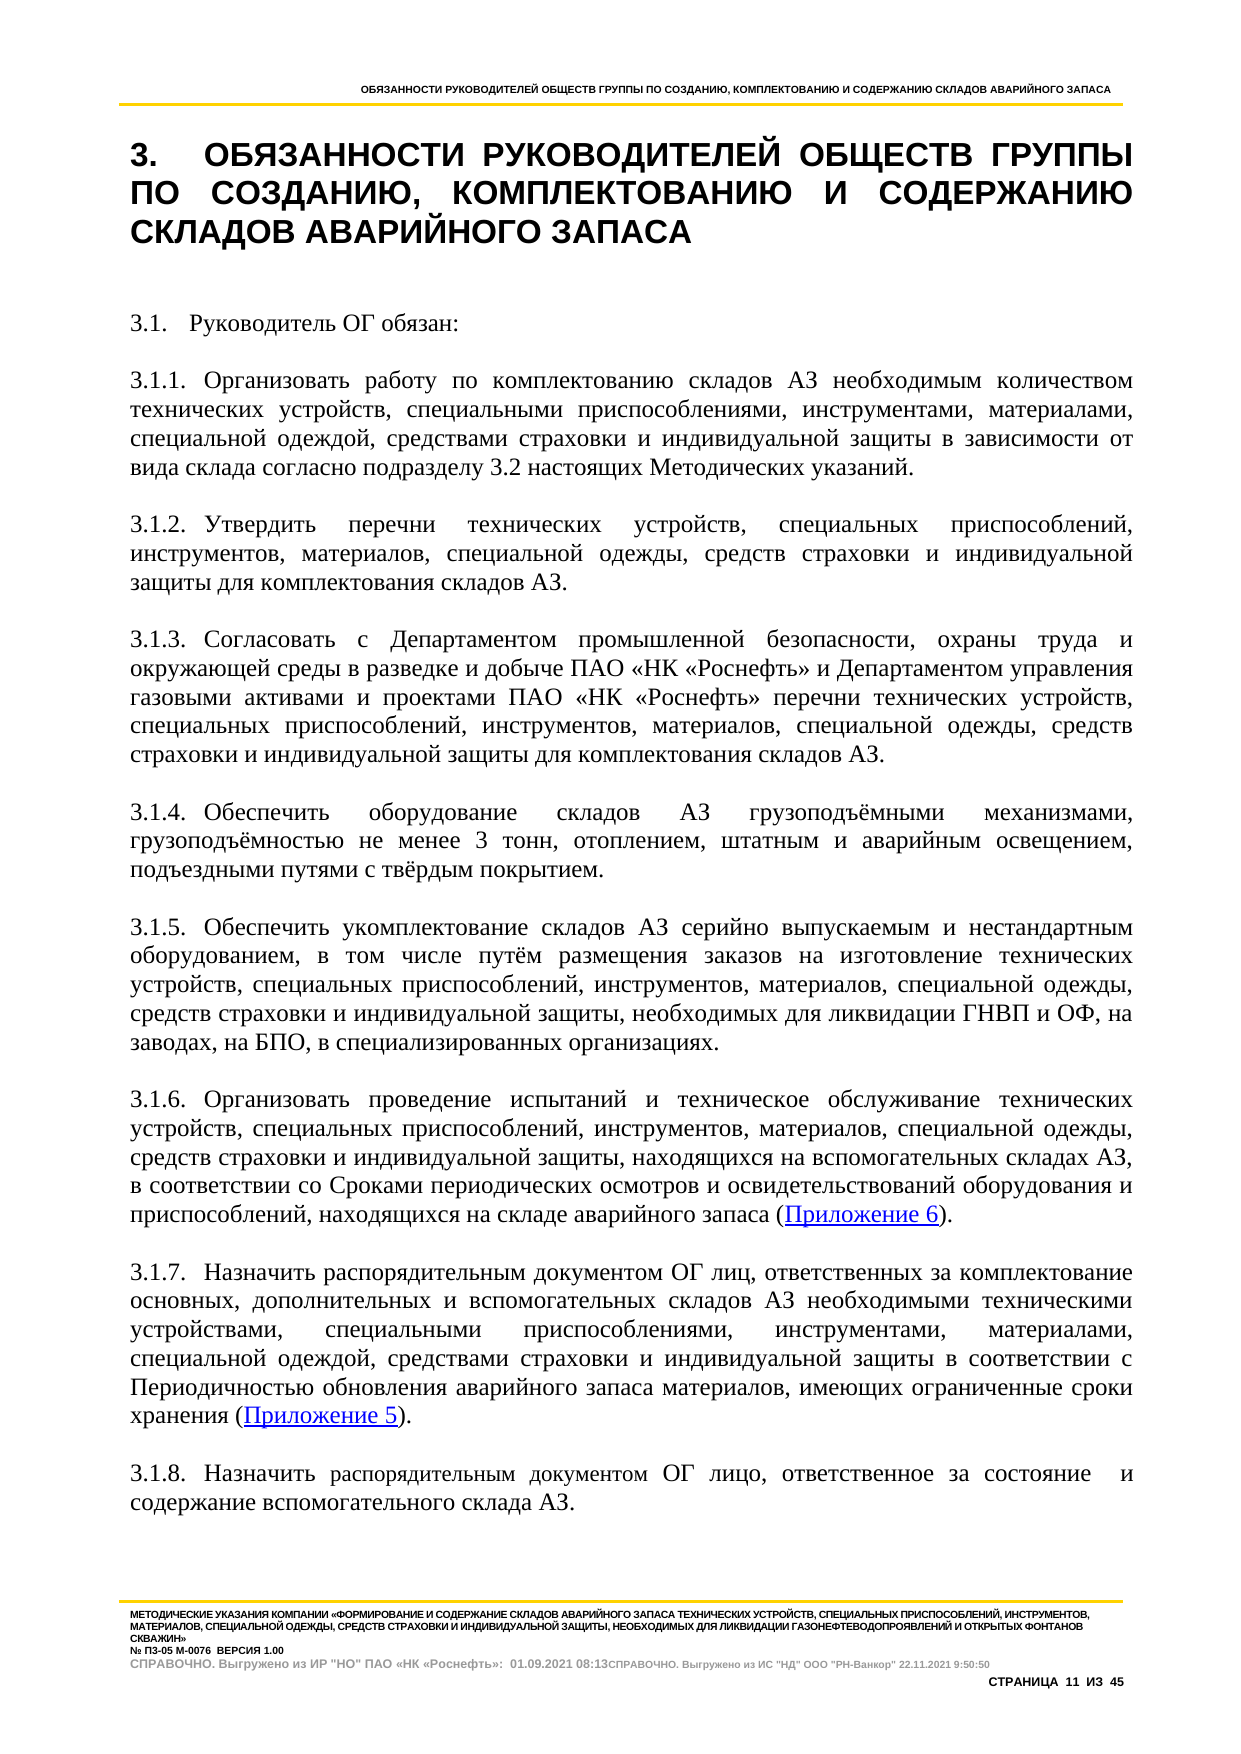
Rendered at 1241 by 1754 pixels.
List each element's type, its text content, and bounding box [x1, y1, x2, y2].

text 3.1.5. Обеспечить укомплектование складов АЗ серийно выпускаемым и нестандартным оборудованием, в том числе путём размещения заказов на изготовление технических устройств, специальных приспособлений, инструментов, материалов, специальной одежды, средств страховки и индивидуальной защиты, необходимых для ликвидации ГНВП и ОФ, на заводах, на БПО, в специализированных организациях. [130, 912, 1134, 1055]
text 3.1.6. Организовать проведение испытаний и техническое обслуживание технических устройств, специальных приспособлений, инструментов, материалов, специальной одежды, средств страховки и индивидуальной защиты, находящихся на вспомогательных складах АЗ, в соответствии со Сроками периодических осмотров и освидетельствований оборудования и приспособлений, находящихся на складе аварийного запаса (Приложение 6). [130, 1084, 1134, 1228]
text 3.1. Руководитель ОГ обязан: [130, 308, 1134, 337]
text 3.1.4. Обеспечить оборудование складов АЗ грузоподъёмными механизмами, грузоподъёмностью не менее 3 тонн, отоплением, штатным и аварийным освещением, подъездными путями с твёрдым покрытием. [130, 797, 1134, 883]
list ОБЯЗАННОСТИ РУКОВОДИТЕЛЕЙ ОБЩЕСТВ ГРУППЫ ПО СОЗДАНИЮ, КОМПЛЕКТОВАНИЮ И СОДЕРЖАНИЮ СКЛАДОВ АВАРИЙНОГО ЗАПАСА [130, 135, 1134, 250]
text 3.1.7. Назначить распорядительным документом ОГ лиц, ответственных за комплектование основных, дополнительных и вспомогательных складов АЗ необходимыми техническими устройствами, специальными приспособлениями, инструментами, материалами, специальной одеждой, средствами страховки и индивидуальной защиты в соответствии с Периодичностью обновления аварийного запаса материалов, имеющих ограниченные сроки хранения (Приложение 5). [130, 1257, 1134, 1429]
text 3.1.3. Согласовать с Департаментом промышленной безопасности, охраны труда и окружающей среды в разведке и добыче ПАО «НК «Роснефть» и Департаментом управления газовыми активами и проектами ПАО «НК «Роснефть» перечни технических устройств, специальных приспособлений, инструментов, материалов, специальной одежды, средств страховки и индивидуальной защиты для комплектования складов АЗ. [130, 624, 1134, 768]
text 3.1.2. Утвердить перечни технических устройств, специальных приспособлений, инструментов, материалов, специальной одежды, средств страховки и индивидуальной защиты для комплектования складов АЗ. [130, 509, 1134, 595]
text 3.1.1. Организовать работу по комплектованию складов АЗ необходимым количеством технических устройств, специальными приспособлениями, инструментами, материалами, специальной одеждой, средствами страховки и индивидуальной защиты в зависимости от вида склада согласно подразделу 3.2 настоящих Методических указаний. [130, 365, 1134, 480]
text 3.1.8. Назначить распорядительным документом ОГ лицо, ответственное за состояние и содержание вспомогательного склада АЗ. [130, 1458, 1134, 1515]
